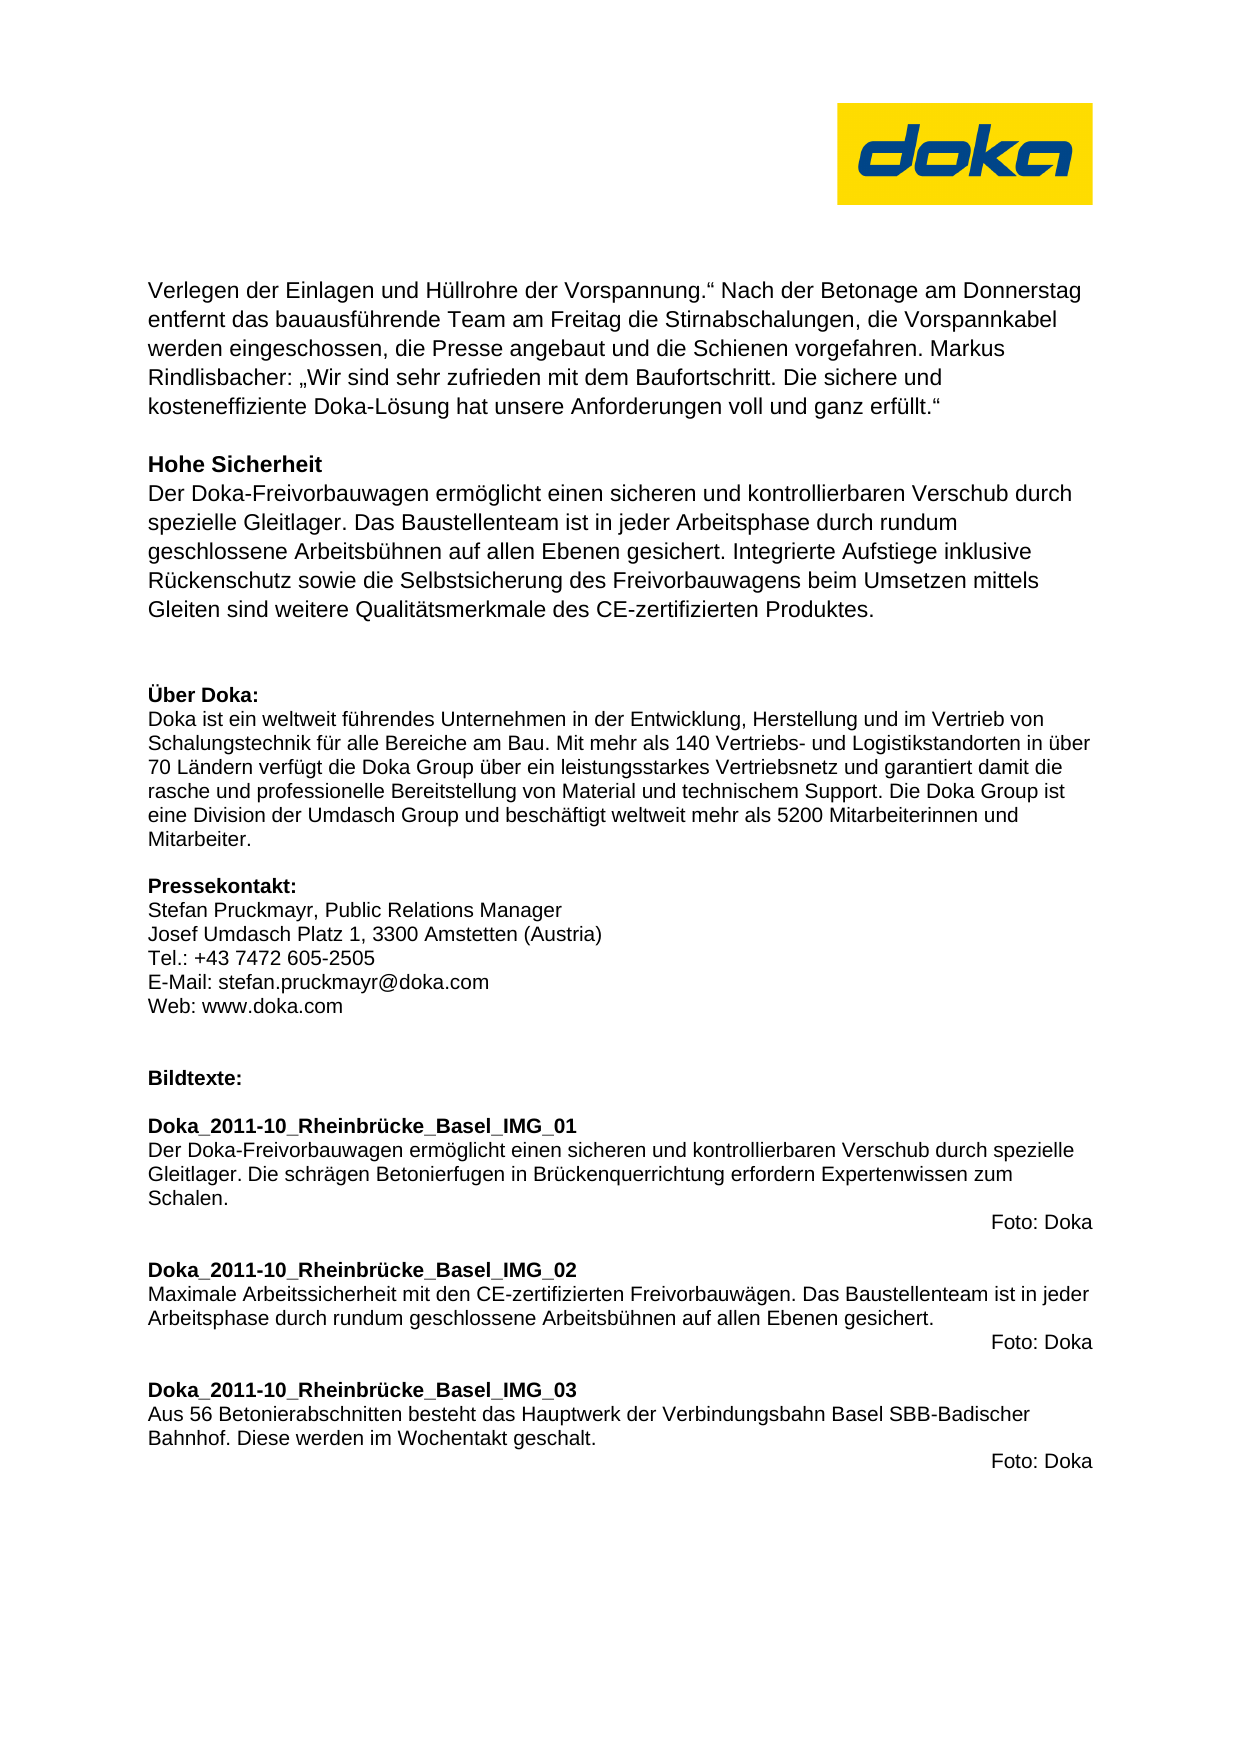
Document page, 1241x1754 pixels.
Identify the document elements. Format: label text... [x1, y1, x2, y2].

text Hohe Sicherheit [148, 451, 1093, 477]
text Tel.: +43 7472 605-2505 [148, 946, 1093, 970]
text Web: www.doka.com [148, 994, 1093, 1018]
text Maximale Arbeitssicherheit mit den CE-zertifizierten Freivorbauwägen. Das Baustellenteam ist in jeder Arbeitsphase durch rundum geschlossene Arbeitsbühnen auf allen Ebenen gesichert. [148, 1282, 1093, 1329]
text Aus 56 Betonierabschnitten besteht das Hauptwerk der Verbindungsbahn Basel SBB-Badischer Bahnhof. Diese werden im Wochentakt geschalt. [148, 1401, 1093, 1449]
text Foto: Doka [148, 1210, 1093, 1234]
text Stefan Pruckmayr, Public Relations Manager [148, 898, 1093, 922]
text Über Doka: [148, 683, 1093, 707]
text E-Mail: stefan.pruckmayr@doka.com [148, 970, 1093, 994]
text Pressekontakt: [148, 874, 1093, 898]
text Foto: Doka [148, 1329, 1093, 1353]
text Doka_2011-10_Rheinbrücke_Basel_IMG_02 [148, 1258, 1093, 1282]
text Doka_2011-10_Rheinbrücke_Basel_IMG_01 [148, 1114, 1093, 1138]
text Doka_2011-10_Rheinbrücke_Basel_IMG_03 [148, 1377, 1093, 1401]
text Der Doka-Freivorbauwagen ermöglicht einen sicheren und kontrollierbaren Verschub durch spezielle Gleitlager. Das Baustellenteam ist in jeder Arbeitsphase durch rundum geschlossene Arbeitsbühnen auf allen Ebenen gesichert. Integrierte Aufstiege inklusive Rückenschutz sowie die Selbstsicherung des Freivorbauwagens beim Umsetzen mittels Gleiten sind weitere Qualitätsmerkmale des CE-zertifizierten Produktes. [148, 480, 1093, 622]
text Josef Umdasch Platz 1, 3300 Amstetten (Austria) [148, 922, 1093, 946]
picture [837, 103, 1093, 205]
text Der Doka-Freivorbauwagen ermöglicht einen sicheren und kontrollierbaren Verschub durch spezielle Gleitlager. Die schrägen Betonierfugen in Brückenquerrichtung erfordern Expertenwissen zum Schalen. [148, 1138, 1093, 1210]
text Foto: Doka [148, 1449, 1093, 1473]
text Doka ist ein weltweit führendes Unternehmen in der Entwicklung, Herstellung und im Vertrieb von Schalungstechnik für alle Bereiche am Bau. Mit mehr als 140 Vertriebs- und Logistikstandorten in über 70 Ländern verfügt die Doka Group über ein leistungsstarkes Vertriebsnetz und garantiert damit die rasche und professionelle Bereitstellung von Material und technischem Support. Die Doka Group ist eine Division der Umdasch Group und beschäftigt weltweit mehr als 5200 Mitarbeiterinnen und Mitarbeiter. [148, 707, 1093, 850]
text Bildtexte: [148, 1066, 1093, 1090]
